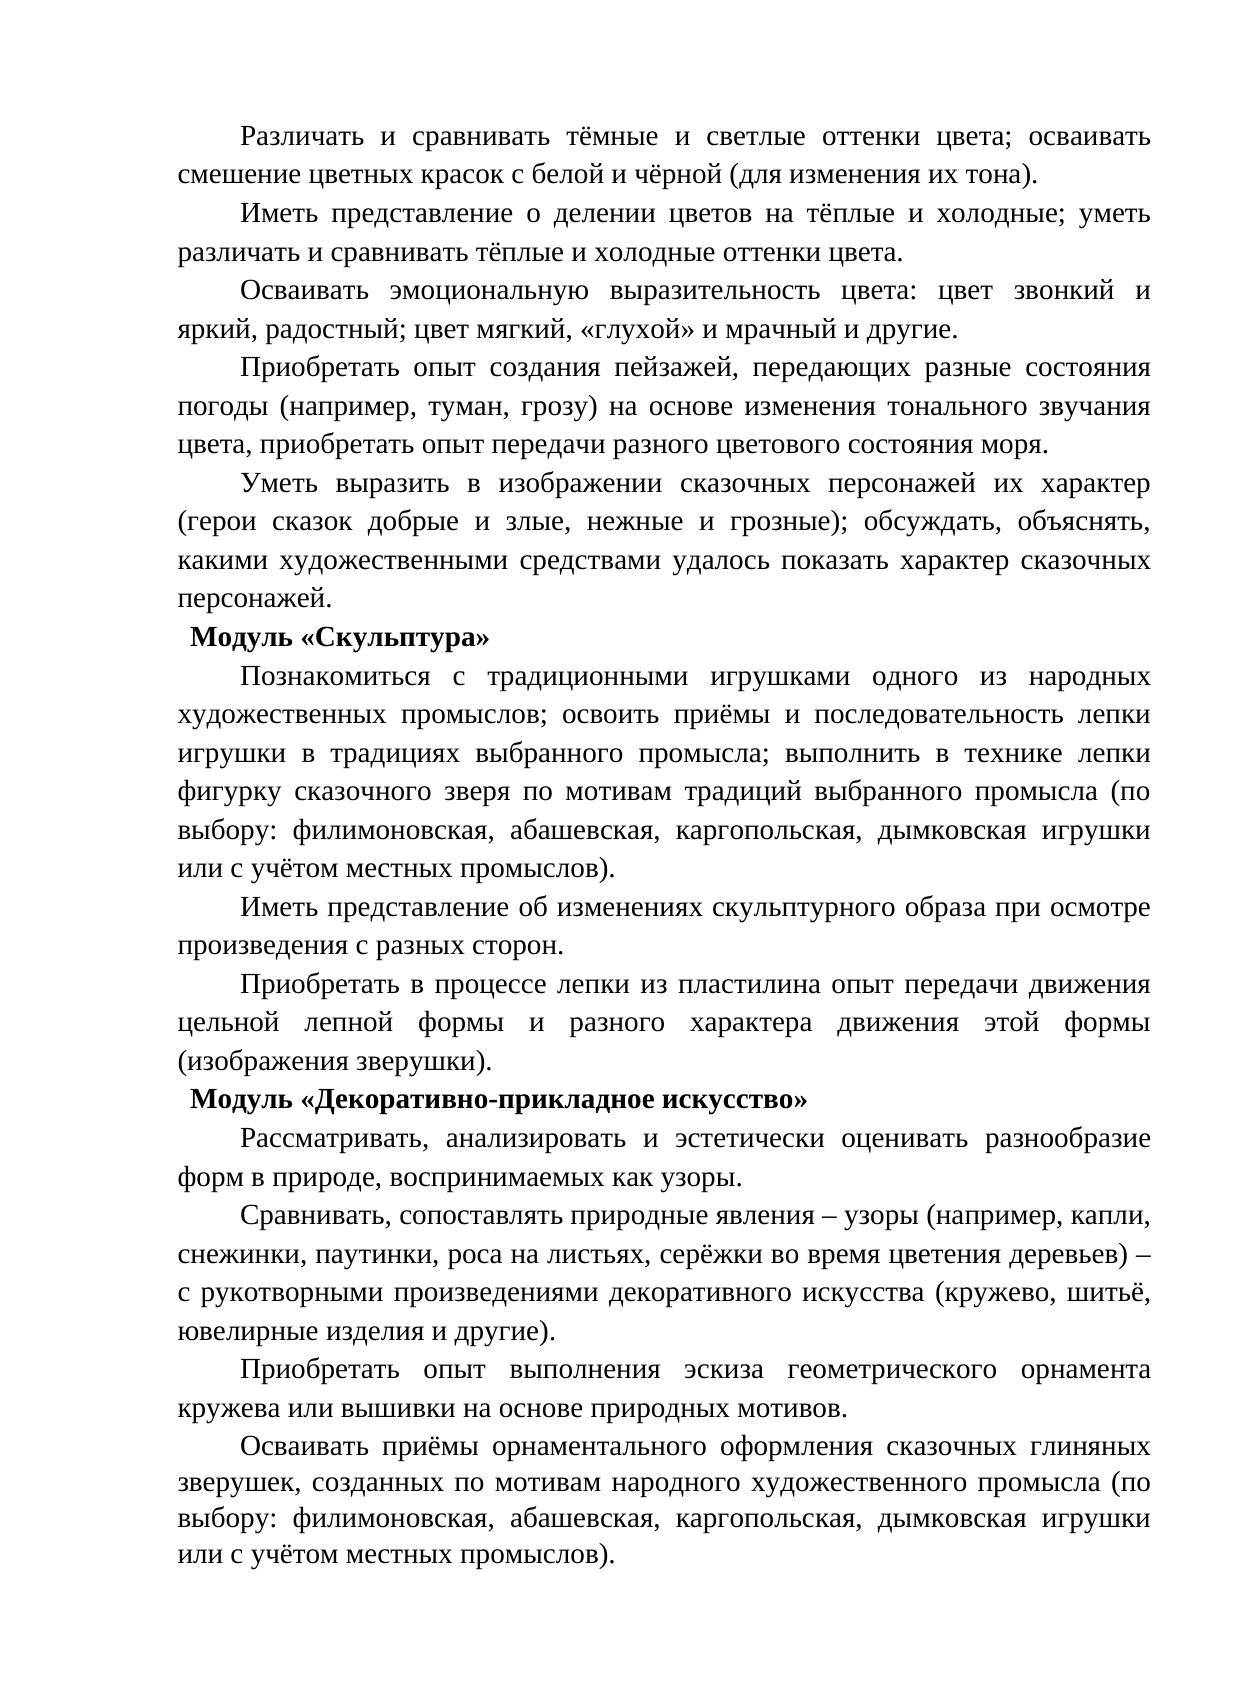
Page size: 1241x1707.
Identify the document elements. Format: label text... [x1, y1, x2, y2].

text Осваивать эмоциональную выразительность цвета: цвет звонкий и яркий, радостный; цвет мягкий, «глухой» и мрачный и другие. [177, 272, 1152, 344]
text Различать и сравнивать тёмные и светлые оттенки цвета; осваивать смешение цветных красок с белой и чёрной (для изменения их тона). [177, 118, 1152, 190]
text Модуль «Скульптура» [190, 619, 1152, 653]
text Приобретать опыт создания пейзажей, передающих разные состояния погоды (например, туман, грозу) на основе изменения тонального звучания цвета, приобретать опыт передачи разного цветового состояния моря. [177, 349, 1152, 460]
text Приобретать опыт выполнения эскиза геометрического орнамента кружева или вышивки на основе природных мотивов. [177, 1351, 1152, 1423]
text Рассматривать, анализировать и эстетически оценивать разнообразие форм в природе, воспринимаемых как узоры. [177, 1120, 1152, 1192]
text Модуль «Декоративно-прикладное искусство» [190, 1082, 1152, 1115]
text Сравнивать, сопоставлять природные явления – узоры (например, капли, снежинки, паутинки, роса на листьях, серёжки во время цветения деревьев) – с рукотворными произведениями декоративного искусства (кружево, шитьё, ювелирные изделия и другие). [177, 1197, 1152, 1346]
text Уметь выразить в изображении сказочных персонажей их характер (герои сказок добрые и злые, нежные и грозные); обсуждать, объяснять, какими художественными средствами удалось показать характер сказочных персонажей. [177, 465, 1152, 614]
text Осваивать приёмы орнаментального оформления сказочных глиняных зверушек, созданных по мотивам народного художественного промысла (по выбору: филимоновская, абашевская, каргопольская, дымковская игрушки или с учётом местных промыслов). [177, 1428, 1152, 1569]
text Приобретать в процессе лепки из пластилина опыт передачи движения цельной лепной формы и разного характера движения этой формы (изображения зверушки). [177, 966, 1152, 1077]
text Иметь представление о делении цветов на тёплые и холодные; уметь различать и сравнивать тёплые и холодные оттенки цвета. [177, 195, 1152, 267]
text Иметь представление об изменениях скульптурного образа при осмотре произведения с разных сторон. [177, 889, 1152, 961]
text Познакомиться с традиционными игрушками одного из народных художественных промыслов; освоить приёмы и последовательность лепки игрушки в традициях выбранного промысла; выполнить в технике лепки фигурку сказочного зверя по мотивам традиций выбранного промысла (по выбору: филимоновская, абашевская, каргопольская, дымковская игрушки или с учётом местных промыслов). [177, 658, 1152, 884]
